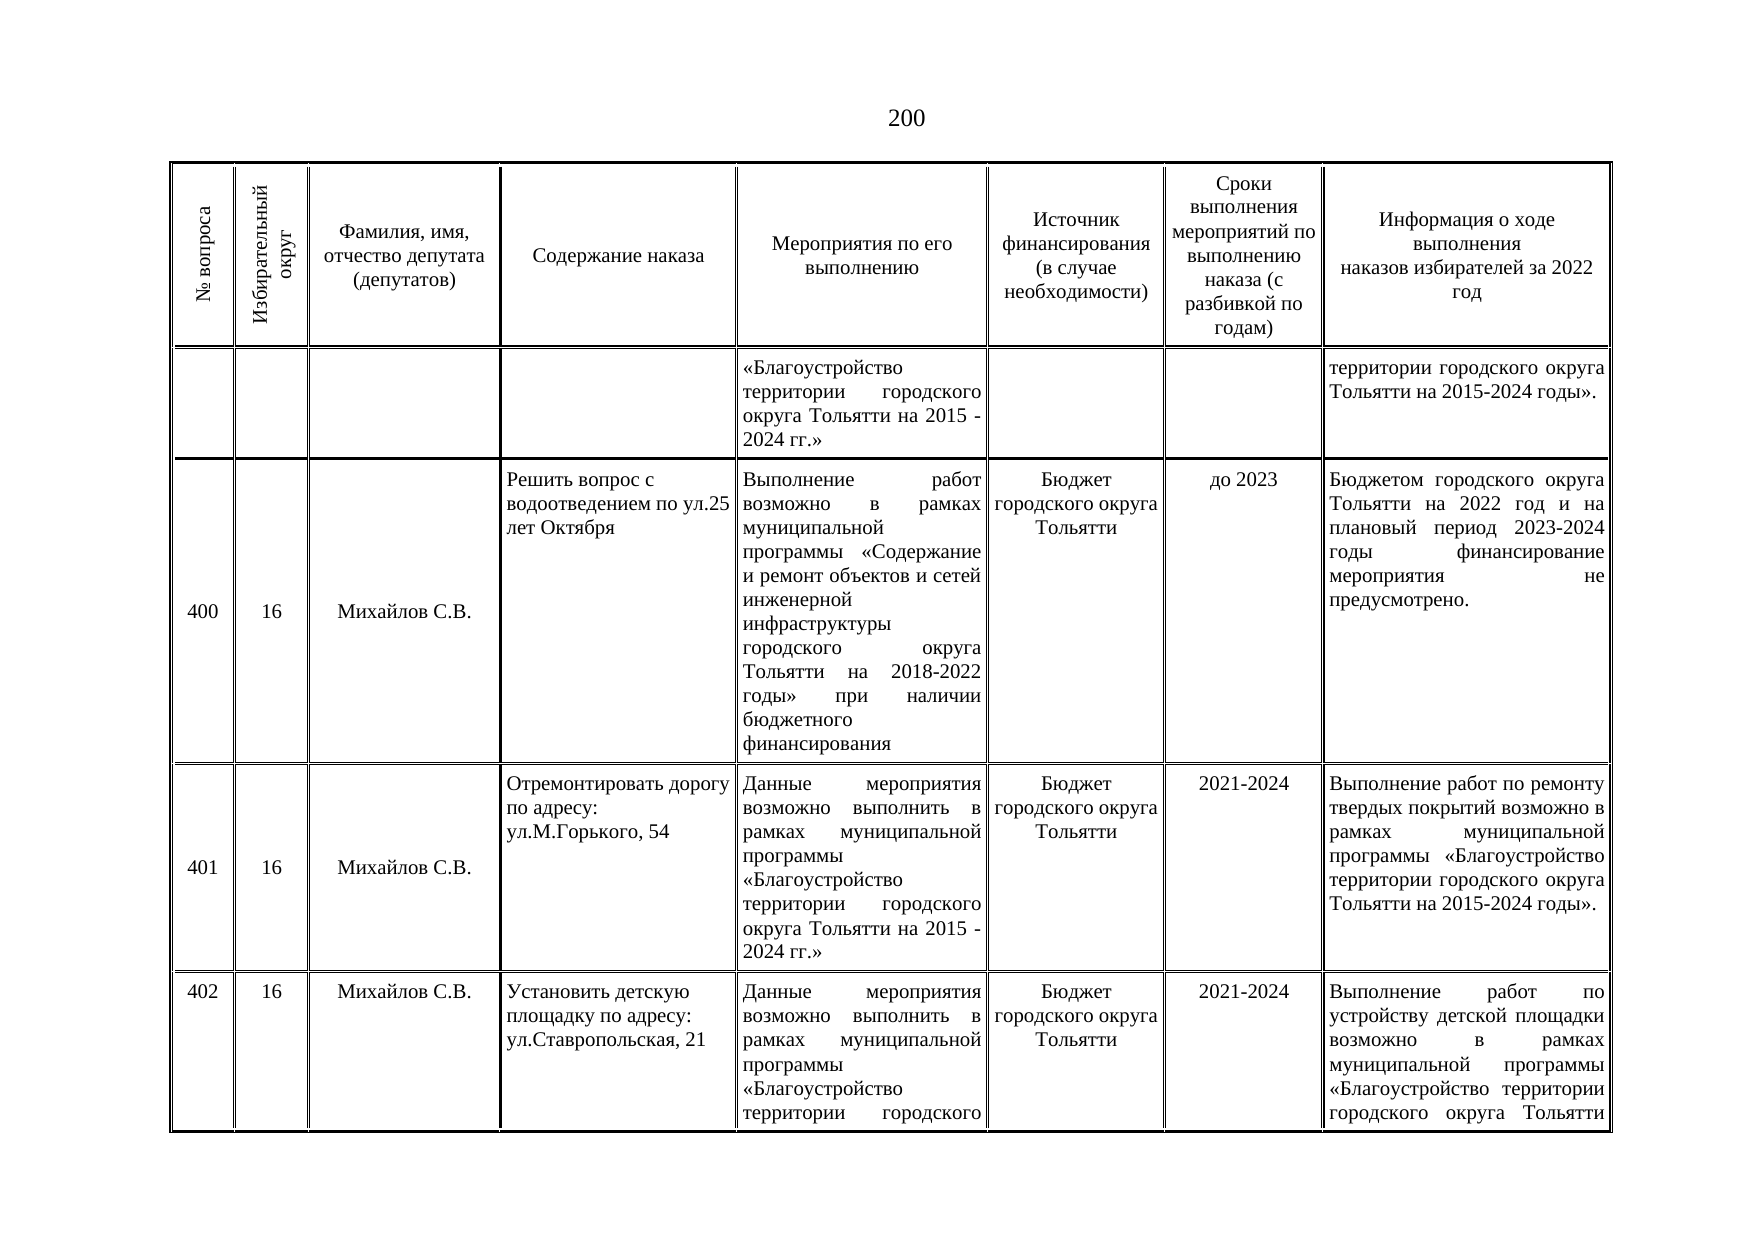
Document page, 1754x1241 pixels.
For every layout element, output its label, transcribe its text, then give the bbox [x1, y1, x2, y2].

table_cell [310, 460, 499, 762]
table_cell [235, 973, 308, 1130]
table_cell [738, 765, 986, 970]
table_header Содержание наказа [500, 164, 736, 345]
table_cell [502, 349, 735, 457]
table_header № вопроса [173, 164, 234, 345]
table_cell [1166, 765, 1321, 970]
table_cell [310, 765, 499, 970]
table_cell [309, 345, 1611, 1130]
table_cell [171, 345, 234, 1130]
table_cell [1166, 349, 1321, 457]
table_header Мероприятия по его выполнению [736, 164, 988, 345]
table_header Информация о ходе выполнения наказов избирателей за 2022 год [1323, 164, 1609, 345]
table_header Сроки выполнения мероприятий по выполнению наказа (с разбивкой по годам) [1165, 163, 1323, 345]
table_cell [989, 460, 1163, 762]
table_header Фамилия, имя, отчество депутата (депутатов) [309, 163, 500, 345]
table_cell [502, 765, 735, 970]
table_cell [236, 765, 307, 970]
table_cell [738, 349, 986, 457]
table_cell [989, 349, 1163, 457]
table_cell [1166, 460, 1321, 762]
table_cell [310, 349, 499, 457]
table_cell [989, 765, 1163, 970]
table_header Источник финансирования (в случае необходимости) [988, 164, 1165, 345]
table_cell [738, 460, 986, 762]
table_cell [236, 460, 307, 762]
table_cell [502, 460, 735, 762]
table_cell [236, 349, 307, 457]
table_header Избирательный округ [235, 164, 308, 345]
